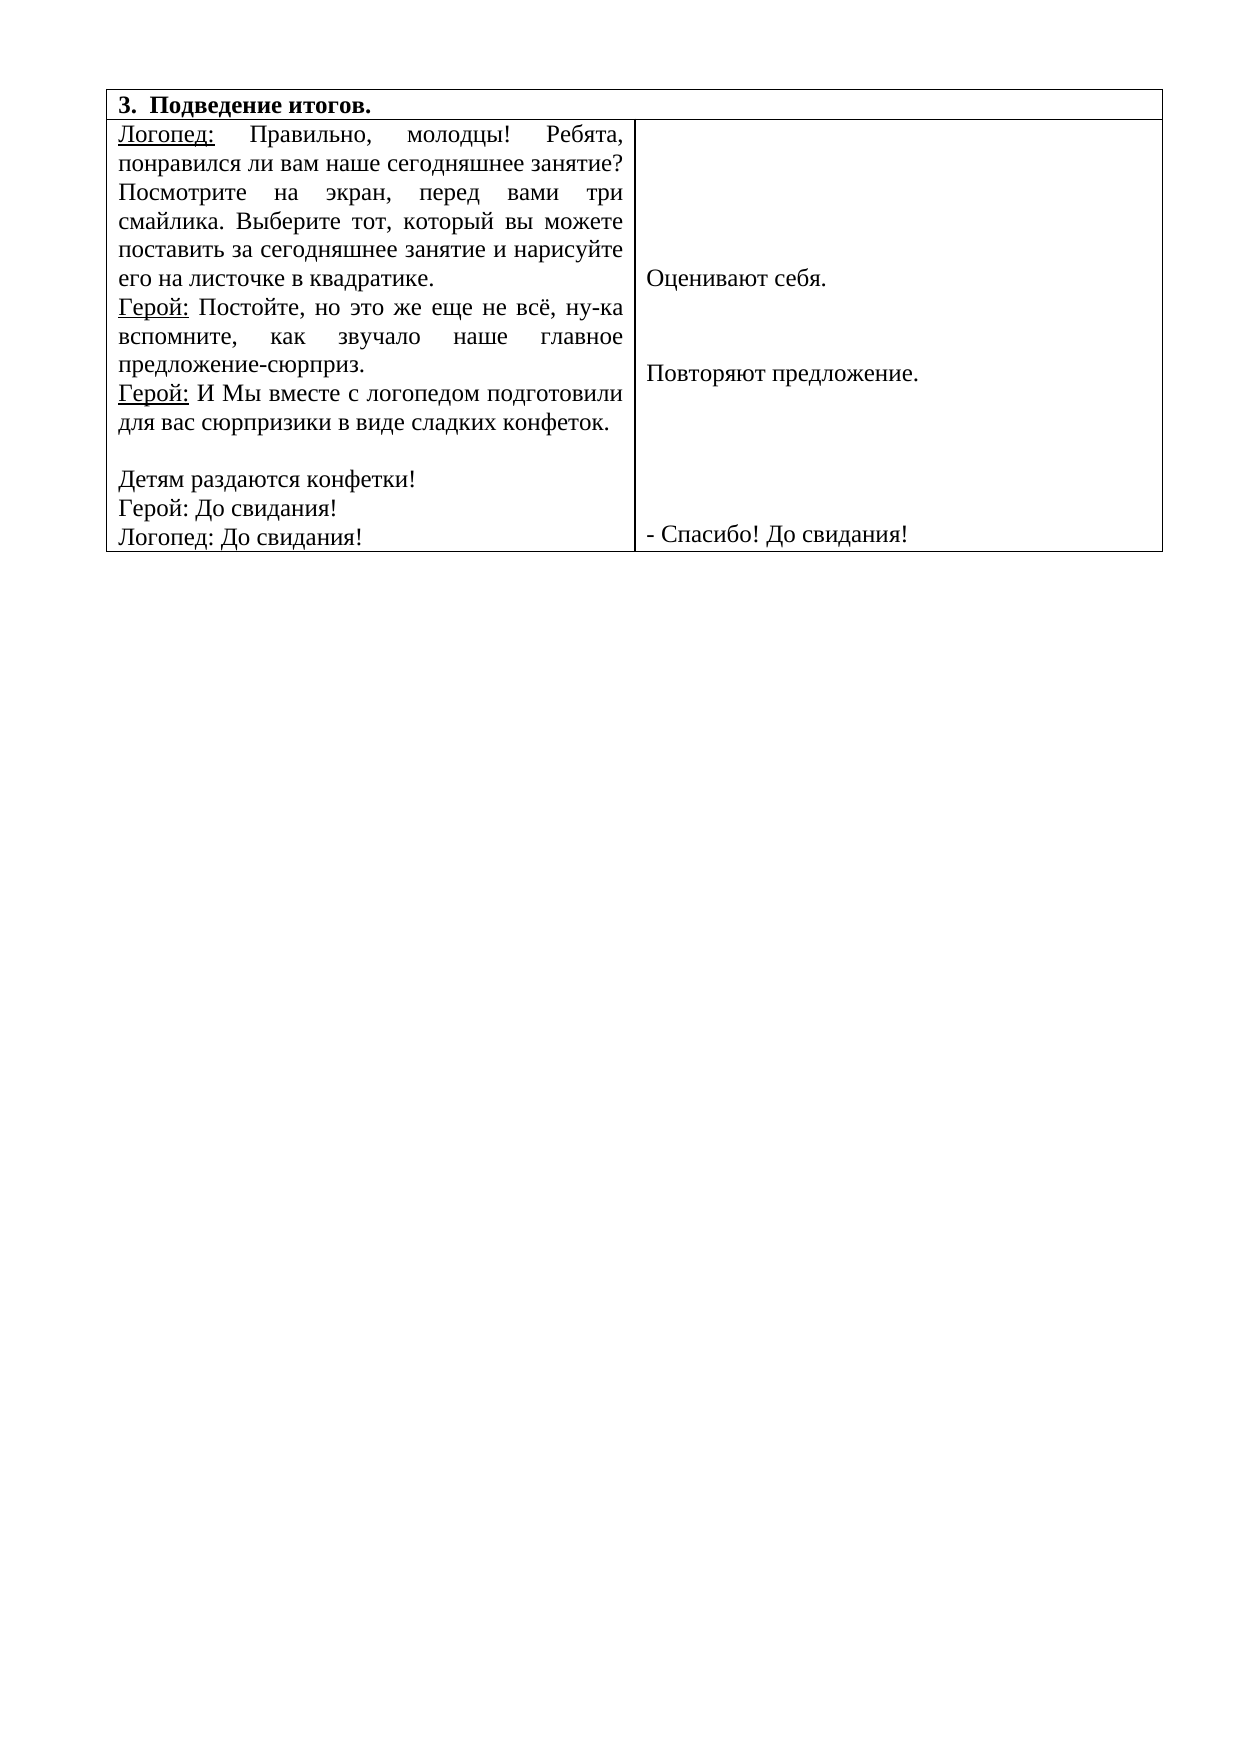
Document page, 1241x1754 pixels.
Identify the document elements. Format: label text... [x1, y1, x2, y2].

table_cell Оценивают себя. Повторяют предложение. - Спасибо! До свидания! [636, 120, 1162, 551]
table_cell 3. Подведение итогов. [107, 90, 1162, 118]
table_cell Логопед: Правильно, молодцы! Ребята, понравился ли вам наше сегодняшнее занятие? Посмотрите на экран, перед вами три смайлика. Выберите тот, который вы можете поставить за сегодняшнее занятие и нарисуйте его на листочке в квадратике. Герой: Постойте, но это же еще не всё, ну-ка вспомните, как звучало наше главное предложение-сюрприз. Герой: И Мы вместе с логопедом подготовили для вас сюрпризики в виде сладких конфеток. Детям раздаются конфетки! Герой: До свидания! Логопед: До свидания! [107, 120, 634, 551]
